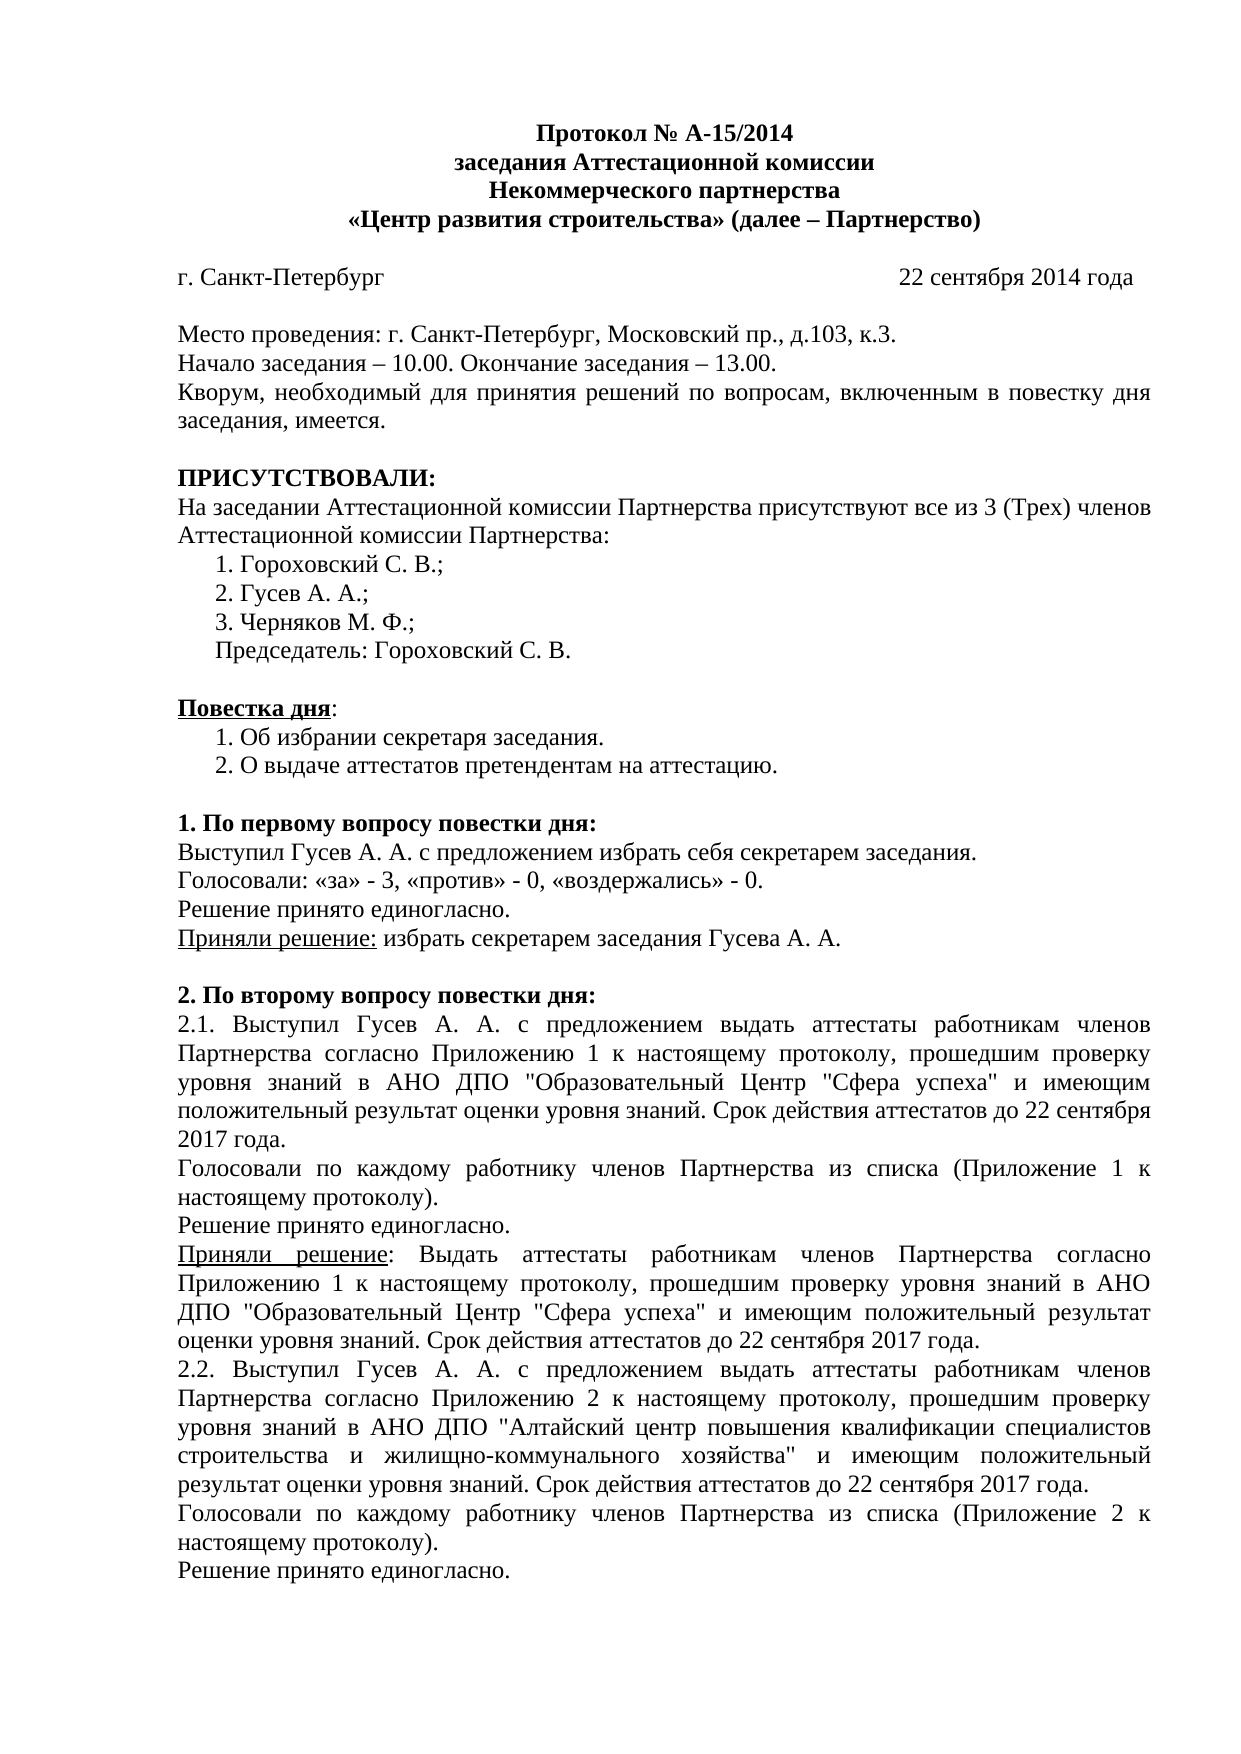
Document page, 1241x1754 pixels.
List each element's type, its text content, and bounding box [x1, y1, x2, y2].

text Решение принято единогласно. [177, 1556, 1152, 1584]
text 2. По второму вопросу повестки дня: [177, 981, 1152, 1009]
text Председатель: Гороховский С. В. [215, 636, 1152, 664]
text 1. Гороховский С. В.; [215, 549, 1152, 578]
text ПРИСУТСТВОВАЛИ: [177, 463, 1152, 492]
text На заседании Аттестационной комиссии Партнерства присутствуют все из 3 (Трех) членов Аттестационной комиссии Партнерства: [177, 492, 1152, 549]
text «Центр развития строительства» (далее – Партнерство) [177, 204, 1152, 233]
text 1. По первому вопросу повестки дня: [177, 808, 1152, 837]
text 1. Об избрании секретаря заседания. [215, 722, 1152, 751]
text Приняли решение: Выдать аттестаты работникам членов Партнерства согласно Приложению 1 к настоящему протоколу, прошедшим проверку уровня знаний в АНО ДПО "Образовательный Центр "Сфера успеха" и имеющим положительный результат оценки уровня знаний. Срок действия аттестатов до 22 сентября 2017 года. [177, 1239, 1152, 1354]
text 2. Гусев А. А.; [215, 578, 1152, 607]
text 2. О выдаче аттестатов претендентам на аттестацию. [215, 751, 1152, 779]
text Голосовали по каждому работнику членов Партнерства из списка (Приложение 1 к настоящему протоколу). [177, 1153, 1152, 1211]
text Некоммерческого партнерства [177, 176, 1152, 204]
text Место проведения: г. Санкт-Петербург, Московский пр., д.103, к.3. [177, 319, 1152, 348]
text г. Санкт-Петербург 22 сентября 2014 года [177, 262, 1152, 291]
text Решение принято единогласно. [177, 1211, 1152, 1239]
text Протокол № А-15/2014 [177, 118, 1152, 147]
text Выступил Гусев А. А. с предложением избрать себя секретарем заседания. [177, 837, 1152, 866]
text Приняли решение: избрать секретарем заседания Гусева А. А. [177, 923, 1152, 952]
text Решение принято единогласно. [177, 894, 1152, 923]
text Повестка дня: [177, 693, 1152, 722]
text Начало заседания – 10.00. Окончание заседания – 13.00. [177, 348, 1152, 377]
text Голосовали: «за» - 3, «против» - 0, «воздержались» - 0. [177, 866, 1152, 894]
text 2.2. Выступил Гусев А. А. с предложением выдать аттестаты работникам членов Партнерства согласно Приложению 2 к настоящему протоколу, прошедшим проверку уровня знаний в АНО ДПО "Алтайский центр повышения квалификации специалистов строительства и жилищно-коммунального хозяйства" и имеющим положительный результат оценки уровня знаний. Срок действия аттестатов до 22 сентября 2017 года. [177, 1354, 1152, 1498]
text 2.1. Выступил Гусев А. А. с предложением выдать аттестаты работникам членов Партнерства согласно Приложению 1 к настоящему протоколу, прошедшим проверку уровня знаний в АНО ДПО "Образовательный Центр "Сфера успеха" и имеющим положительный результат оценки уровня знаний. Срок действия аттестатов до 22 сентября 2017 года. [177, 1009, 1152, 1153]
text 3. Черняков М. Ф.; [215, 607, 1152, 636]
text Голосовали по каждому работнику членов Партнерства из списка (Приложение 2 к настоящему протоколу). [177, 1498, 1152, 1556]
text заседания Аттестационной комиссии [177, 147, 1152, 176]
text Кворум, необходимый для принятия решений по вопросам, включенным в повестку дня заседания, имеется. [177, 377, 1152, 434]
